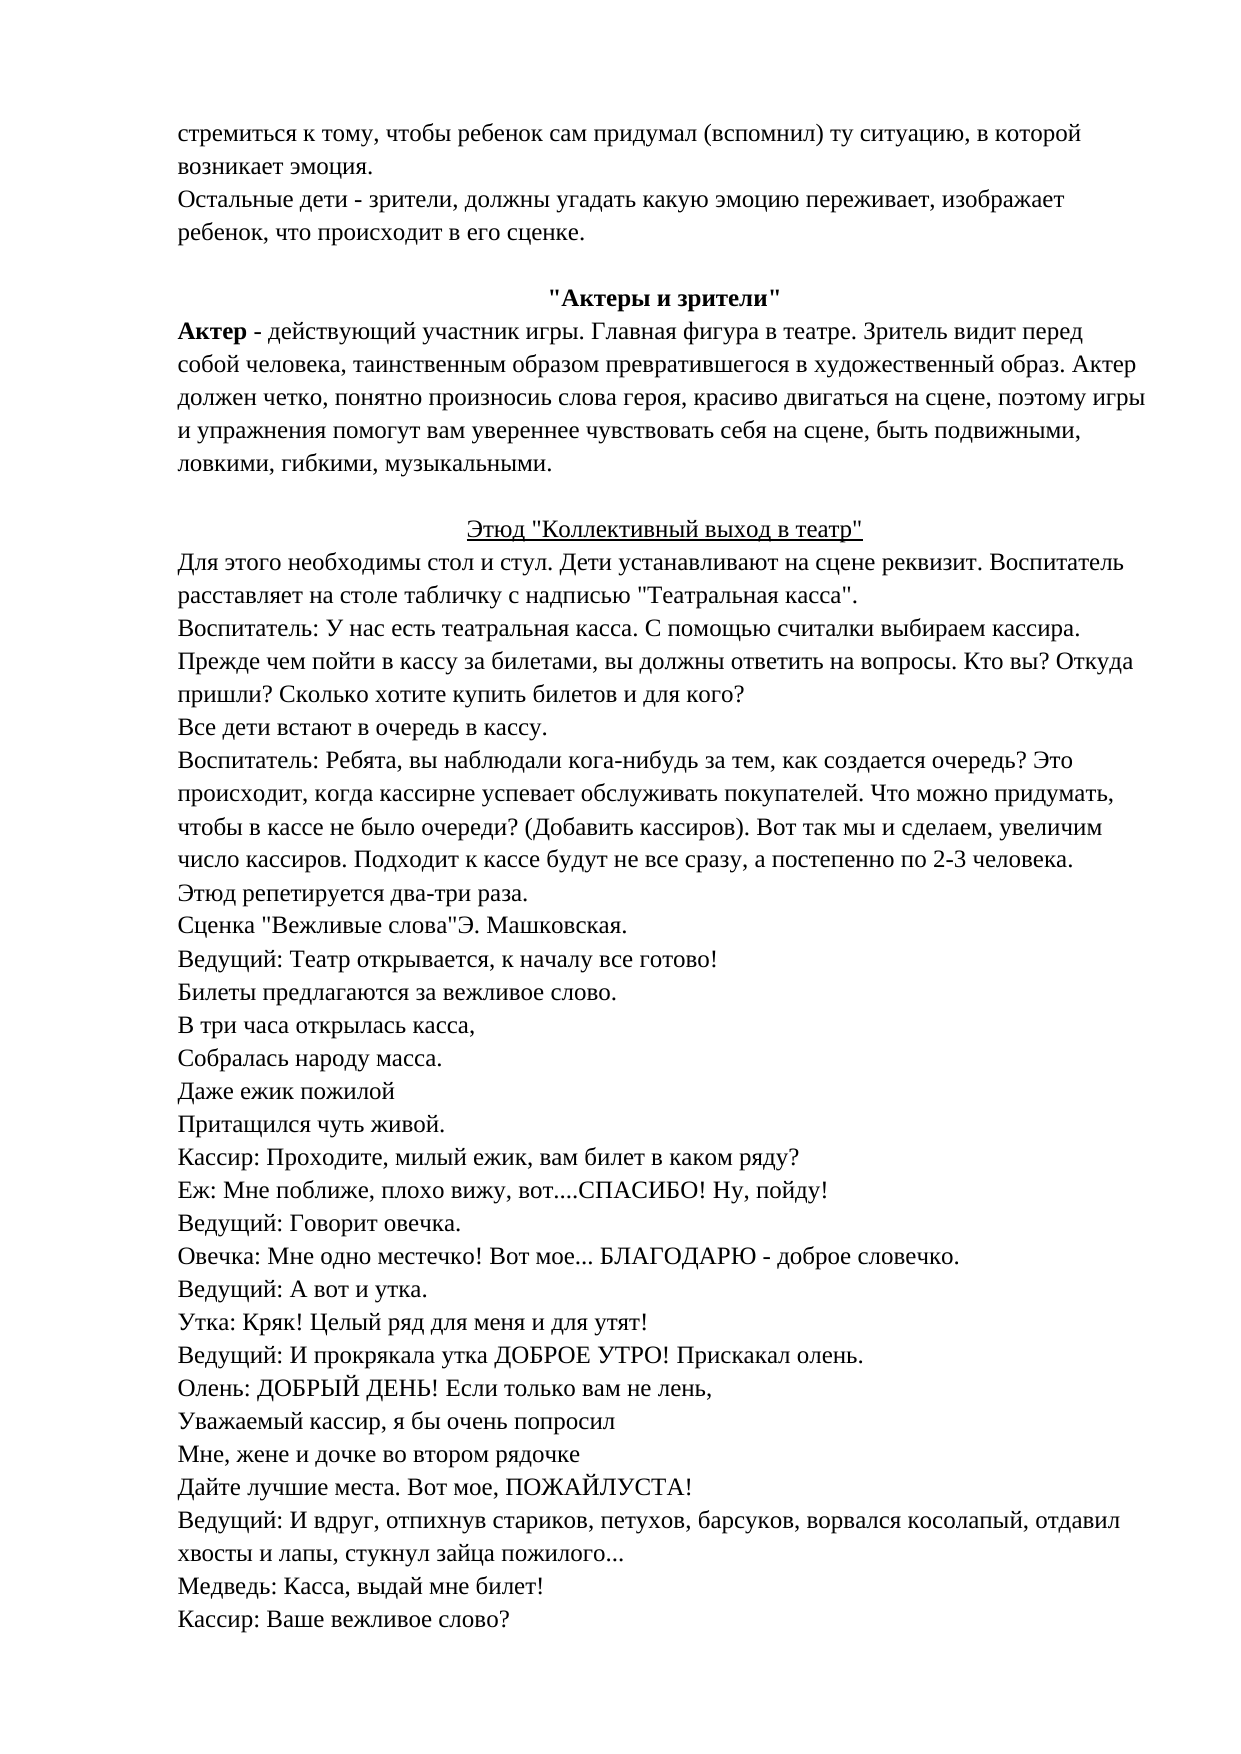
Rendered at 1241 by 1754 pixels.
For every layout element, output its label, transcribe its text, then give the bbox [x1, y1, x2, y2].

text Ведущий: И вдруг, отпихнув стариков, петухов, барсуков, ворвался косолапый, отдавил хвосты и лапы, стукнул зайца пожилого... [177, 1505, 1152, 1567]
text Билеты предлагаются за вежливое слово. [177, 977, 1152, 1005]
text Сценка "Вежливые слова"Э. Машковская. [177, 911, 1152, 939]
text Для этого необходимы стол и стул. Дети устанавливают на сцене реквизит. Воспитатель расставляет на столе табличку с надписью "Театральная касса". [177, 547, 1152, 609]
text Остальные дети - зрители, должны угадать какую эмоцию переживает, изображает ребенок, что происходит в его сценке. [177, 184, 1152, 246]
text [177, 118, 1152, 180]
text Мне, жене и дочке во втором рядочке [177, 1439, 1152, 1468]
text Все дети встают в очередь в кассу. [177, 712, 1152, 741]
text Кассир: Проходите, милый ежик, вам билет в каком ряду? [177, 1142, 1152, 1171]
text В три часа открылась касса, [177, 1010, 1152, 1038]
text "Актеры и зрители" [177, 283, 1152, 312]
text Олень: ДОБРЫЙ ДЕНЬ! Если только вам не лень, [177, 1373, 1152, 1402]
text Воспитатель: Ребята, вы наблюдали кога-нибудь за тем, как создается очередь? Это происходит, когда кассирне успевает обслуживать покупателей. Что можно придумать, чтобы в кассе не было очереди? (Добавить кассиров). Вот так мы и сделаем, увеличим число кассиров. Подходит к кассе будут не все сразу, а постепенно по 2-3 человека. [177, 746, 1152, 873]
text Медведь: Касса, выдай мне билет! [177, 1571, 1152, 1600]
text Уважаемый кассир, я бы очень попросил [177, 1406, 1152, 1435]
text Ведущий: А вот и утка. [177, 1274, 1152, 1303]
text Этюд репетируется два-три раза. [177, 878, 1152, 906]
text Воспитатель: У нас есть театральная касса. С помощью считалки выбираем кассира. Прежде чем пойти в кассу за билетами, вы должны ответить на вопросы. Кто вы? Откуда пришли? Сколько хотите купить билетов и для кого? [177, 613, 1152, 708]
text Актер - действующий участник игры. Главная фигура в театре. Зритель видит перед собой человека, таинственным образом превратившегося в художественный образ. Актер должен четко, понятно произносиь слова героя, красиво двигаться на сцене, поэтому игры и упражнения помогут вам увереннее чувствовать себя на сцене, быть подвижными, ловкими, гибкими, музыкальными. [177, 316, 1152, 477]
text Ведущий: Театр открывается, к началу все готово! [177, 944, 1152, 972]
text Собралась народу масса. [177, 1043, 1152, 1071]
text Ведущий: Говорит овечка. [177, 1208, 1152, 1237]
text Ведущий: И прокрякала утка ДОБРОЕ УТРО! Прискакал олень. [177, 1340, 1152, 1369]
text Утка: Кряк! Целый ряд для меня и для утят! [177, 1307, 1152, 1336]
text Дайте лучшие места. Вот мое, ПОЖАЙЛУСТА! [177, 1472, 1152, 1501]
text Кассир: Ваше вежливое слово? [177, 1604, 1152, 1633]
text Притащился чуть живой. [177, 1109, 1152, 1137]
text Еж: Мне поближе, плохо вижу, вот....СПАСИБО! Ну, пойду! [177, 1175, 1152, 1203]
text Этюд "Коллективный выход в театр" [177, 514, 1152, 543]
text Даже ежик пожилой [177, 1076, 1152, 1104]
text Овечка: Мне одно местечко! Вот мое... БЛАГОДАРЮ - доброе словечко. [177, 1241, 1152, 1269]
